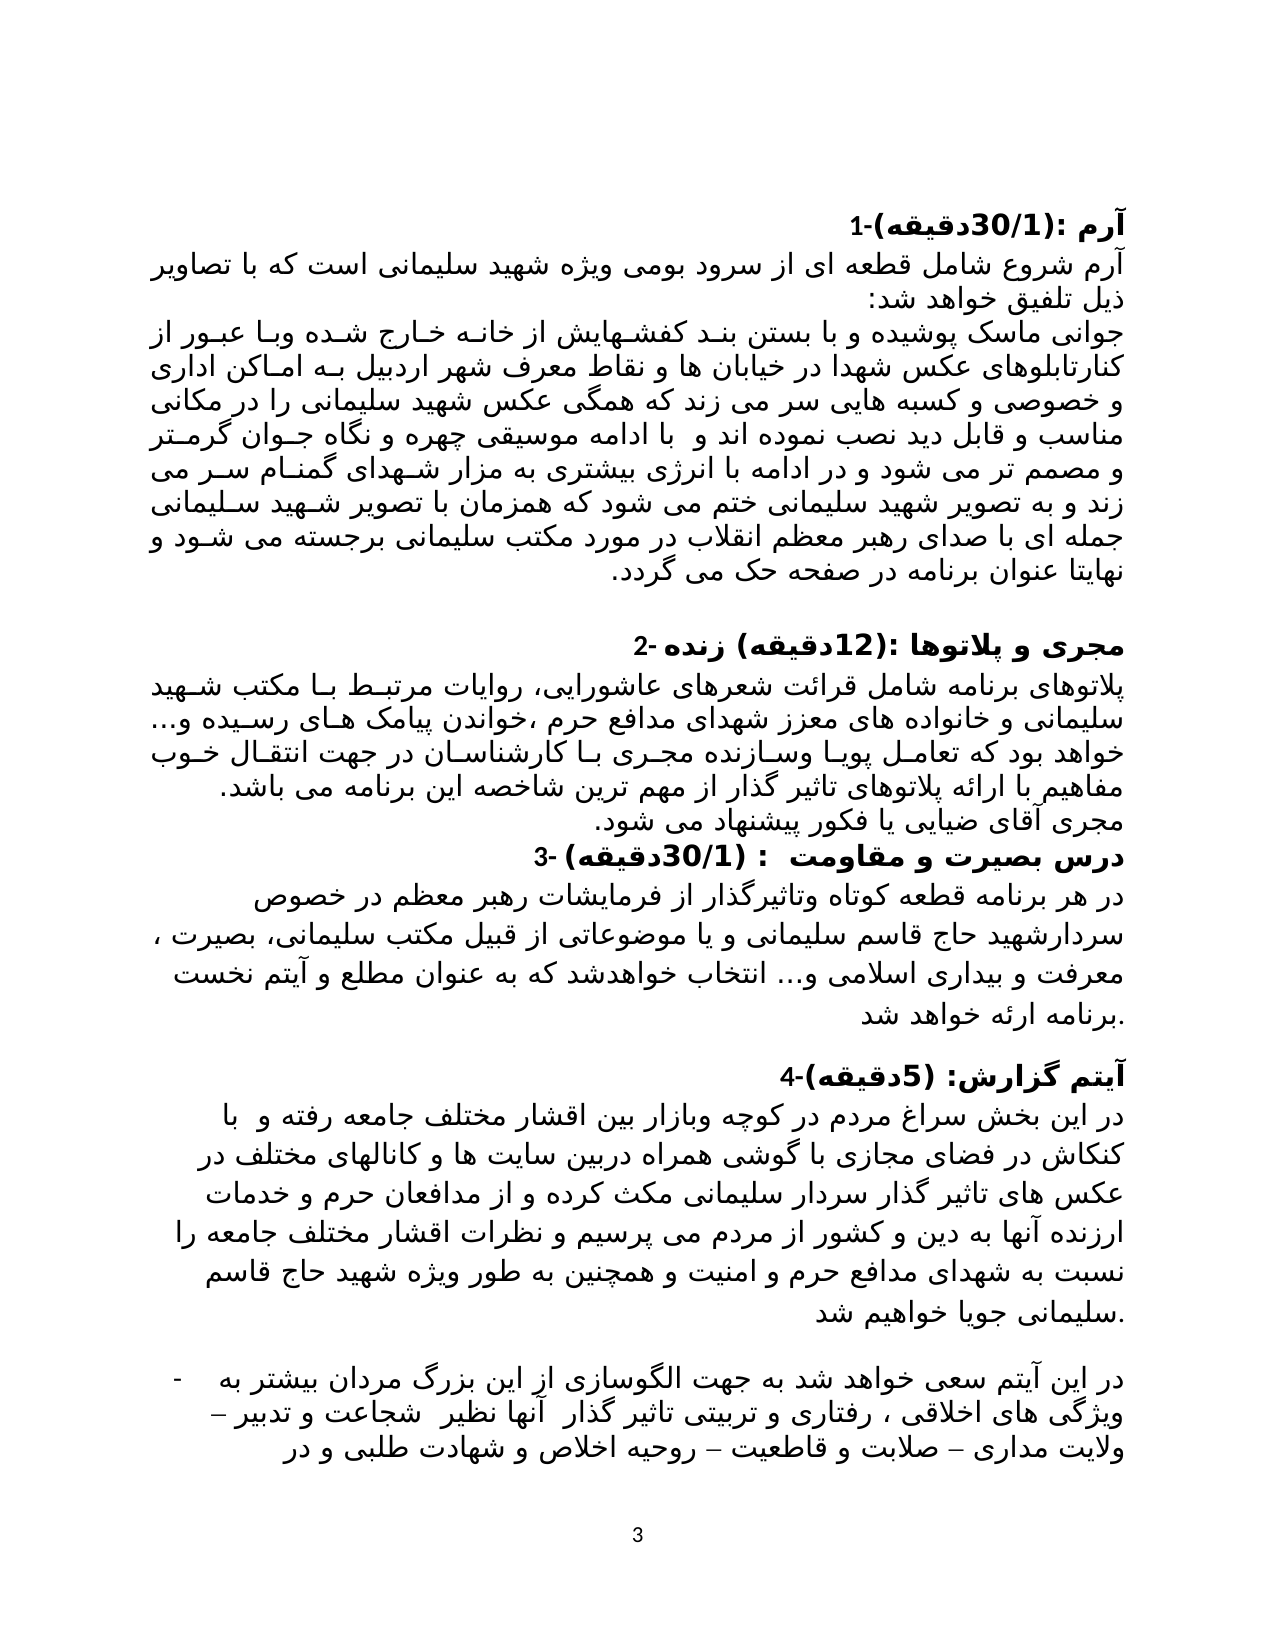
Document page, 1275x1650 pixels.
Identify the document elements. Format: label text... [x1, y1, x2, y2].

text پلاتوهای برنامه شامل قرائت شعرهای عاشورایی، روایات مرتبط با مکتب شهید سلیمانی و خانواده های معزز شهدای مدافع حرم ،خواندن پیامک های رسیده و... خواهد بود که تعامل پویا وسازنده مجری با کارشناسان در جهت انتقال خوب مفاهیم با ارائه پلاتوهای تاثیر گذار از مهم ترین شاخصه این برنامه می باشد. [150, 668, 1125, 804]
text 1-آرم :(30/1دقیقه) [150, 207, 1125, 242]
text 3- درس بصیرت و مقاومت : (30/1دقیقه) [150, 838, 1125, 873]
text 4-آیتم گزارش:‌ (5دقیقه) [150, 1058, 1125, 1093]
text مجری آقای ضیایی یا فکور پیشنهاد می شود. [150, 804, 1125, 838]
text در این بخش سراغ مردم در کوچه وبازار بین اقشار مختلف جامعه رفته و با کنکاش در فضای مجازی با گوشی همراه دربین سایت ها و کانالهای مختلف در عکس های تاثیر گذار سردار سلیمانی مکث کرده و از مدافعان حرم و خدمات ارزنده آنها به دین و کشور از مردم می پرسیم و نظرات اقشار مختلف جامعه را نسبت به شهدای مدافع حرم و امنیت و همچنین به طور ویژه شهید حاج قاسم سلیمانی جویا خواهیم شد. [150, 1098, 1125, 1329]
text 2- مجری و پلاتوها :(12دقیقه) زنده [150, 627, 1125, 663]
text جوانی ماسک پوشیده و با بستن بند کفشهایش از خانه خارج شده وبا عبور از کنارتابلوهای عکس شهدا در خیابان ها و نقاط معرف شهر اردبیل به اماکن اداری و خصوصی و کسبه هایی سر می زند که همگی عکس شهید سلیمانی را در مکانی مناسب و قابل دید نصب نموده اند و با ادامه موسیقی چهره و نگاه جوان گرمتر و مصمم تر می شود و در ادامه با انرژی بیشتری به مزار شهدای گمنام سر می زند و به تصویر شهید سلیمانی ختم می شود که همزمان با تصویر شهید سلیمانی جمله ای با صدای رهبر معظم انقلاب در مورد مکتب سلیمانی برجسته می شود و نهایتا عنوان برنامه در صفحه حک می گردد. [150, 316, 1125, 587]
text آرم شروع شامل قطعه ای از سرود بومی ویژه شهید سلیمانی است که با تصاویر ذیل تلفیق خواهد شد: [150, 248, 1125, 316]
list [150, 1360, 1125, 1464]
text در هر برنامه قطعه کوتاه وتاثیرگذار از فرمایشات رهبر معظم در خصوص سردارشهید حاج قاسم سلیمانی و یا موضوعاتی از قبیل مکتب سلیمانی، بصیرت ، معرفت و بیداری اسلامی و... انتخاب خواهدشد که به عنوان مطلع و آیتم نخست برنامه ارئه خواهد شد. [150, 879, 1125, 1031]
